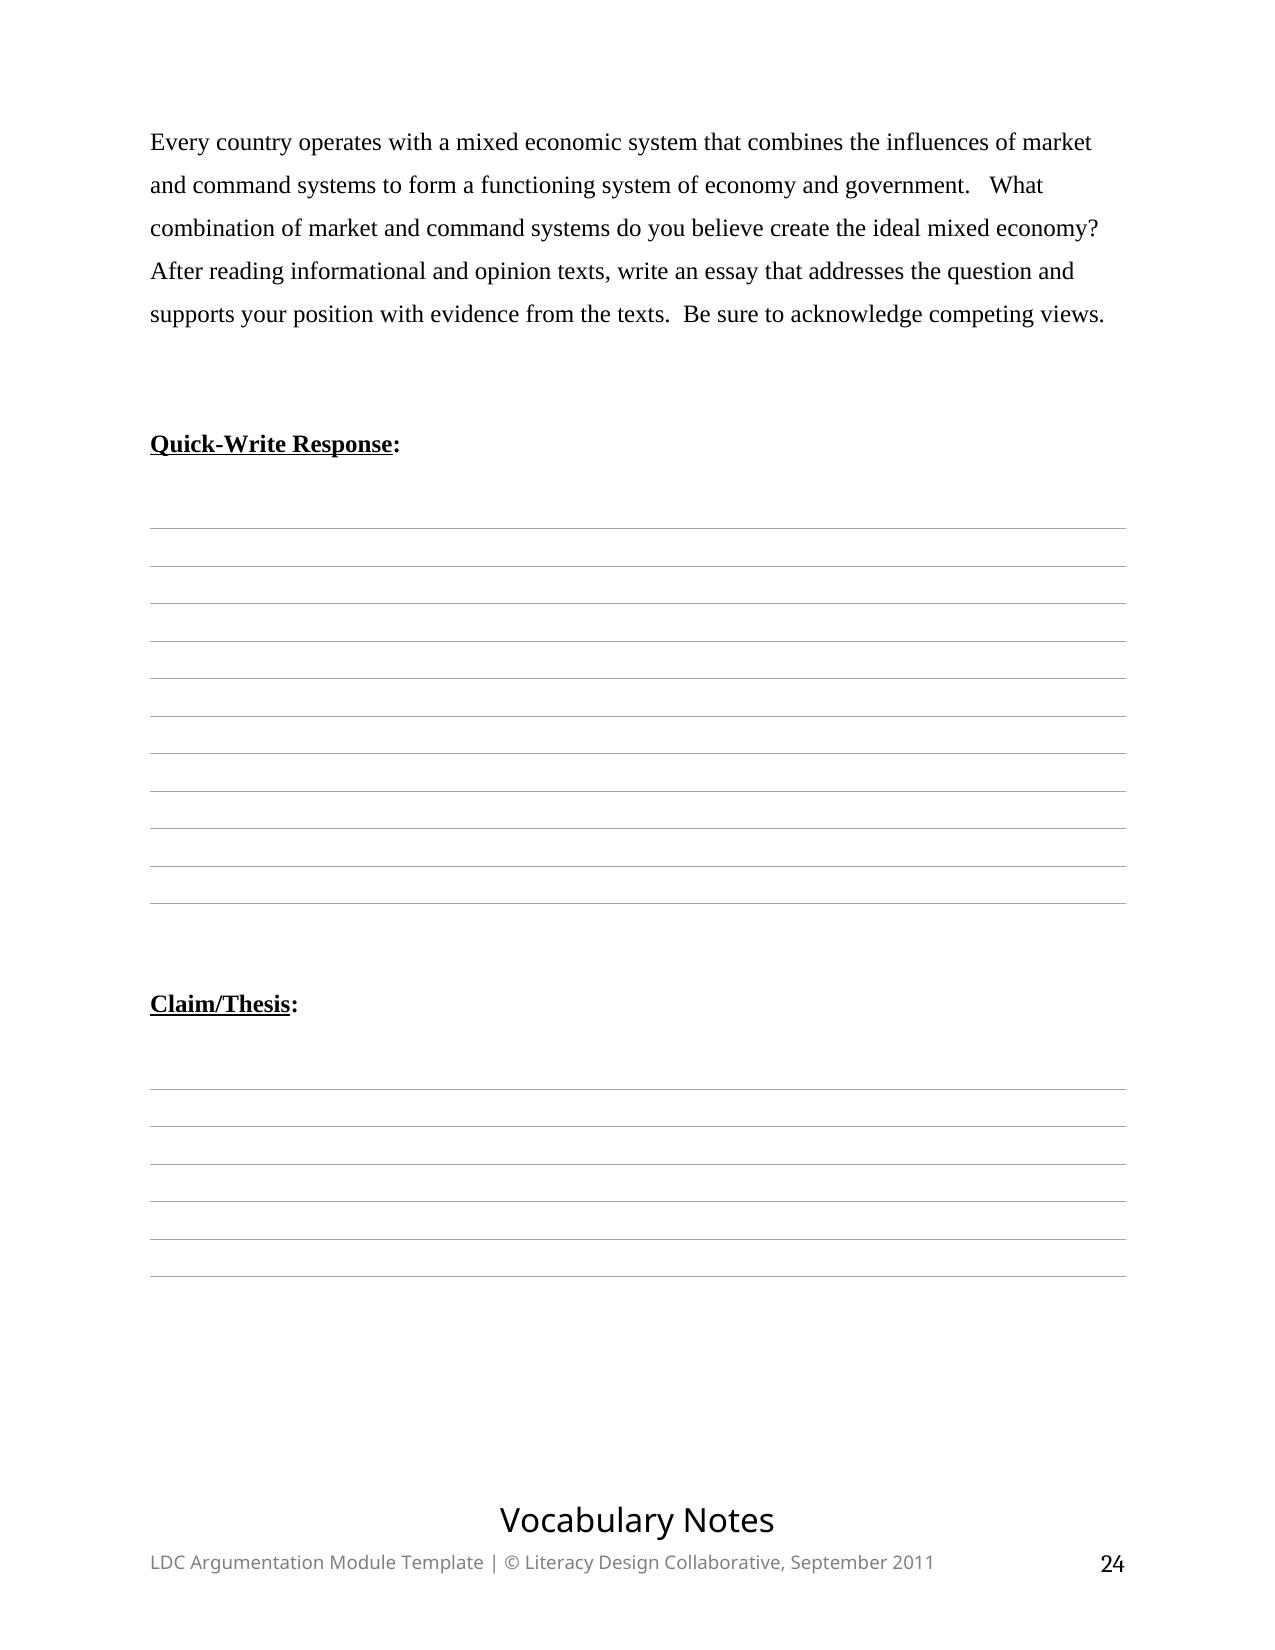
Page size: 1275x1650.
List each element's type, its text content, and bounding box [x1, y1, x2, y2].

text Quick-Write Response: [150, 429, 1125, 457]
text Vocabulary Notes [150, 1497, 1125, 1542]
text Every country operates with a mixed economic system that combines the influences of market and command systems to form a functioning system of economy and government. What combination of market and command systems do you believe create the ideal mixed economy? After reading informational and opinion texts, write an essay that addresses the question and supports your position with evidence from the texts. Be sure to acknowledge competing views. [150, 127, 1125, 328]
text Claim/Thesis: [150, 989, 1125, 1018]
